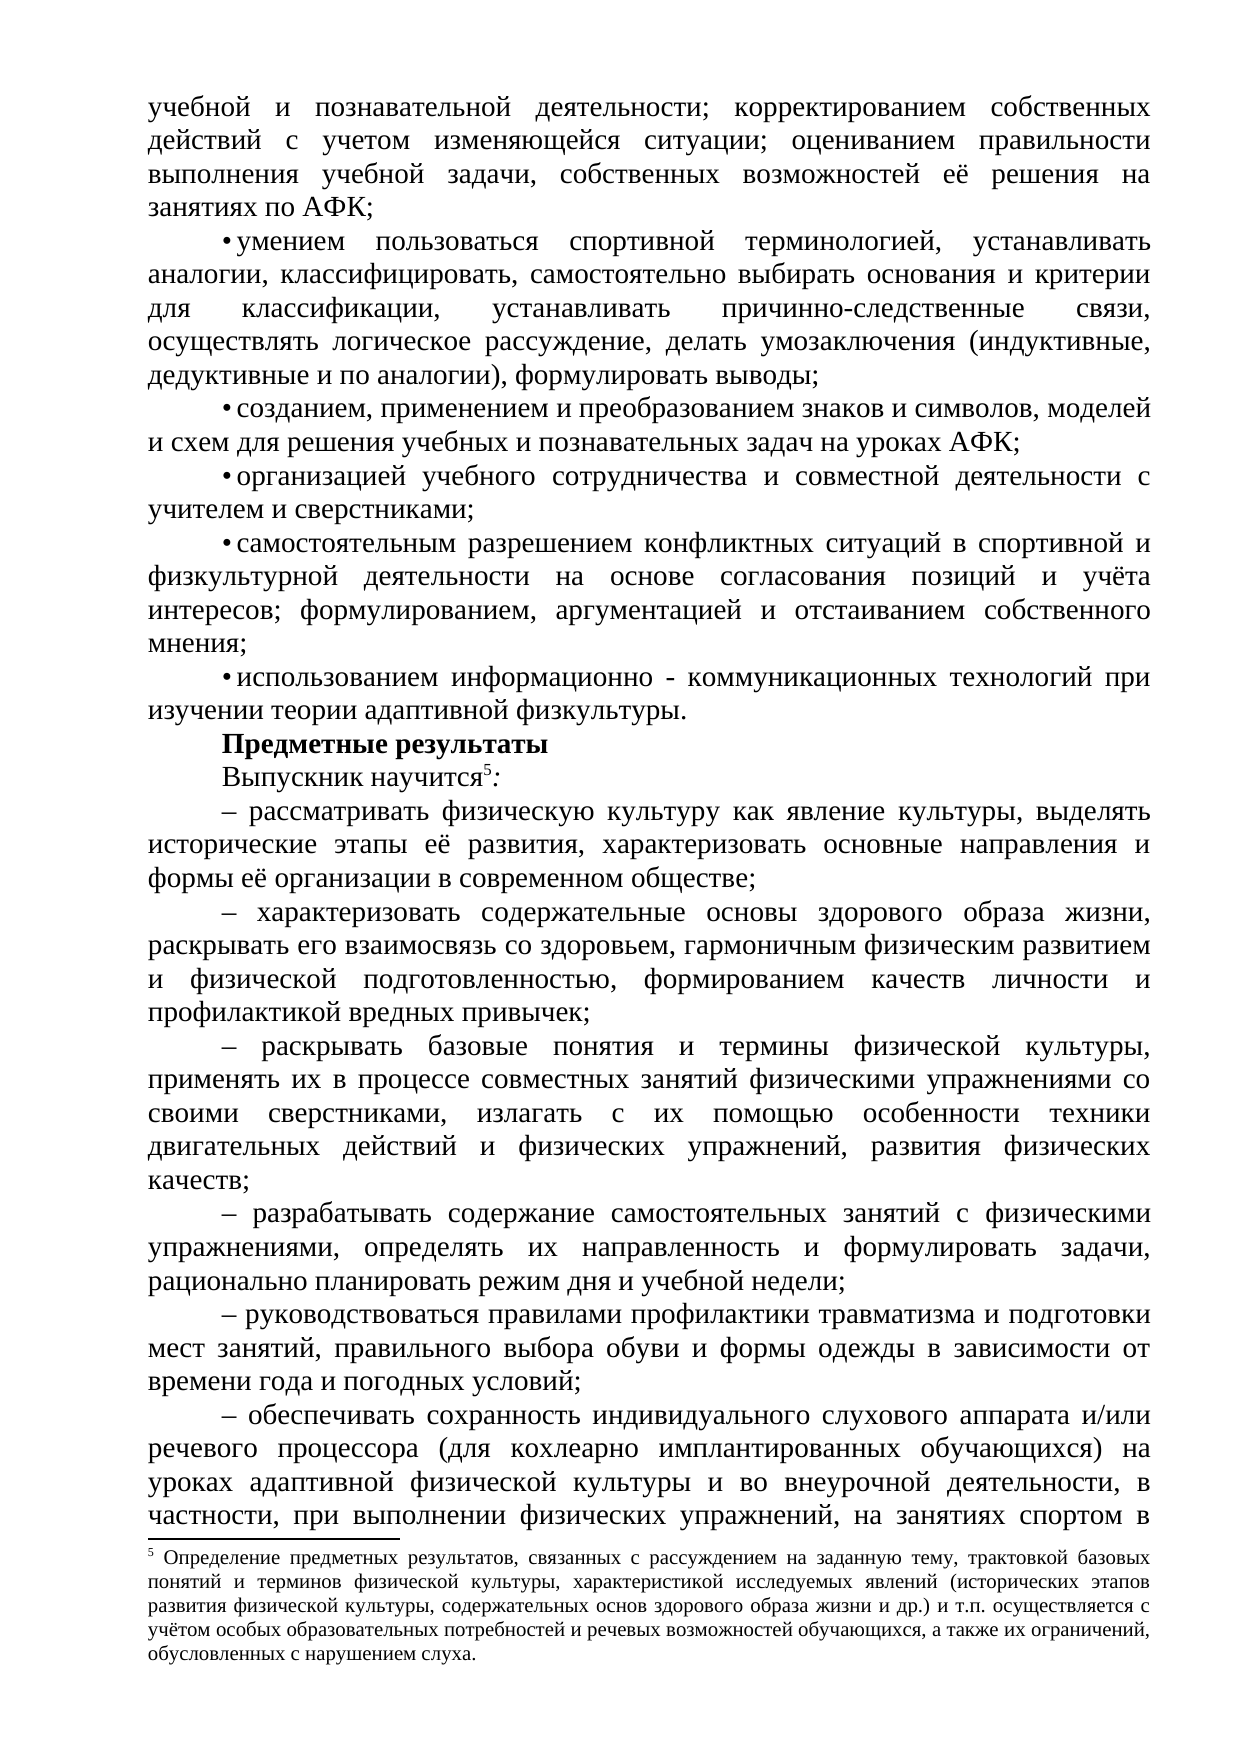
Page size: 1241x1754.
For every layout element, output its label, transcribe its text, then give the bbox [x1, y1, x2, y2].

text • организацией учебного сотрудничества и совместной деятельности с учителем и сверстниками; [148, 458, 1152, 525]
text • самостоятельным разрешением конфликтных ситуаций в спортивной и физкультурной деятельности на основе согласования позиций и учёта интересов; формулированием, аргументацией и отстаиванием собственного мнения; [148, 525, 1152, 659]
text – рассматривать физическую культуру как явление культуры, выделять исторические этапы её развития, характеризовать основные направления и формы её организации в современном обществе; [148, 793, 1152, 894]
text • созданием, применением и преобразованием знаков и символов, моделей и схем для решения учебных и познавательных задач на уроках АФК; [148, 391, 1152, 458]
text – раскрывать базовые понятия и термины физической культуры, применять их в процессе совместных занятий физическими упражнениями со своими сверстниками, излагать с их помощью особенности техники двигательных действий и физических упражнений, развития физических качеств; [148, 1028, 1152, 1196]
text – характеризовать содержательные основы здорового образа жизни, раскрывать его взаимосвязь со здоровьем, гармоничным физическим развитием и физической подготовленностью, формированием качеств личности и профилактикой вредных привычек; [148, 894, 1152, 1028]
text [148, 89, 1152, 223]
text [148, 1397, 1152, 1531]
text – руководствоваться правилами профилактики травматизма и подготовки мест занятий, правильного выбора обуви и формы одежды в зависимости от времени года и погодных условий; [148, 1296, 1152, 1397]
text Предметные результаты [148, 726, 1152, 759]
text • умением пользоваться спортивной терминологией, устанавливать аналогии, классифицировать, самостоятельно выбирать основания и критерии для классификации, устанавливать причинно-следственные связи, осуществлять логическое рассуждение, делать умозаключения (индуктивные, дедуктивные и по аналогии), формулировать выводы; [148, 223, 1152, 391]
text • использованием информационно - коммуникационных технологий при изучении теории адаптивной физкультуры. [148, 659, 1152, 726]
text Выпускник научится: [148, 759, 1152, 793]
text – разрабатывать содержание самостоятельных занятий с физическими упражнениями, определять их направленность и формулировать задачи, рационально планировать режим дня и учебной недели; [148, 1196, 1152, 1296]
